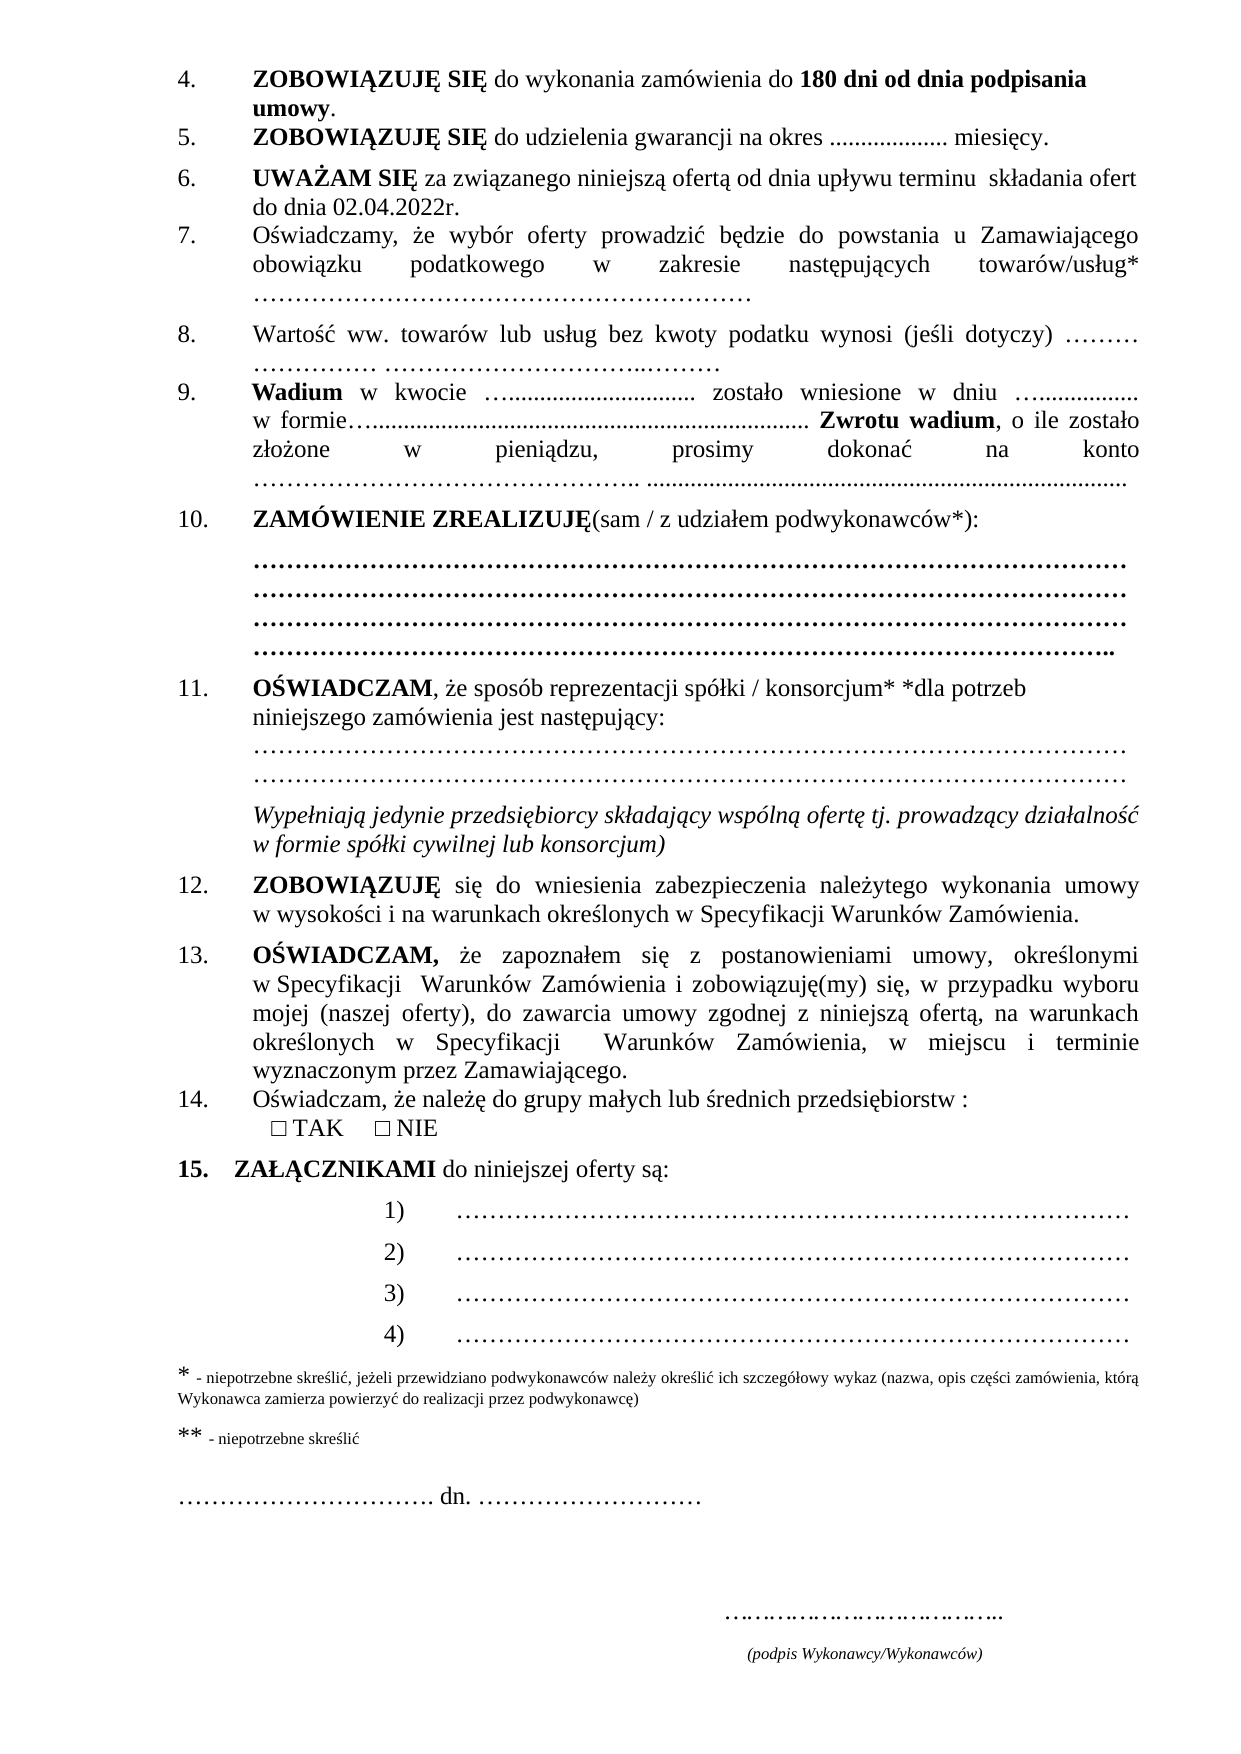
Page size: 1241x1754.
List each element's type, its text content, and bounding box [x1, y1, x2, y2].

list UWAŻAM SIĘ za związanego niniejszą ofertą od dnia upływu terminu składania ofert do dnia 02.04.2022r. [177, 163, 1140, 220]
list ……………………………………………………………………… [383, 1278, 1140, 1307]
text (podpis Wykonawcy/Wykonawców) [177, 1644, 1140, 1663]
text * - niepotrzebne skreślić, jeżeli przewidziano podwykonawców należy określić ich szczegółowy wykaz (nazwa, opis części zamówienia, którą Wykonawca zamierza powierzyć do realizacji przez podwykonawcę) [177, 1360, 1140, 1408]
text ……………………………….. [177, 1596, 1140, 1625]
text ………………………………………………………………………………………………………………………………………………………………………………………………………………………………………………………………………………………………………………………………………………………………………………….. [252, 545, 1140, 660]
list Oświadczamy, że wybór oferty prowadzić będzie do powstania u Zamawiającego obowiązku podatkowego w zakresie następujących towarów/usług* …………………………………………………… [177, 220, 1140, 307]
list Wadium w kwocie ….............................. zostało wniesione w dniu …................ w formie…...................................................................... Zwrotu wadium, o ile zostało złożone w pieniądzu, prosimy dokonać na konto ……………………………………….. ............................................................................. [177, 377, 1140, 492]
list ZOBOWIĄZUJĘ SIĘ do wykonania zamówienia do 180 dni od dnia podpisania umowy. [177, 64, 1140, 122]
list OŚWIADCZAM, że sposób reprezentacji spółki / konsorcjum* *dla potrzeb niniejszego zamówienia jest następujący: ………………………………………………………………………………………………………………………………………………………………………………………… [177, 673, 1140, 788]
list ……………………………………………………………………… [383, 1195, 1140, 1224]
list ZobowiązuJĘ się do wniesienia zabezpieczenia należytego wykonania umowy w wysokości i na warunkach określonych w Specyfikacji Warunków Zamówienia. [177, 870, 1140, 928]
list ZAMÓWIENIE ZREALIZUJĘ(sam / z udziałem podwykonawców*): [177, 504, 1140, 533]
list □ TAK □ NIE [252, 1113, 1140, 1142]
list Oświadczam, że należę do grupy małych lub średnich przedsiębiorstw : [177, 1084, 1140, 1113]
list OŚWIADCZAM, że zapoznałem się z postanowieniami umowy, określonymi w Specyfikacji Warunków Zamówienia i zobowiązuję(my) się, w przypadku wyboru mojej (naszej oferty), do zawarcia umowy zgodnej z niniejszą ofertą, na warunkach określonych w Specyfikacji Warunków Zamówienia, w miejscu i terminie wyznaczonym przez Zamawiającego. [177, 940, 1140, 1084]
text …………………………. dn. ……………………… [177, 1481, 1140, 1510]
list ZOBOWIĄZUJĘ SIĘ do udzielenia gwarancji na okres ................... miesięcy. [177, 122, 1140, 150]
list ……………………………………………………………………… [383, 1319, 1140, 1348]
list ……………………………………………………………………… [383, 1237, 1140, 1265]
text 15. ZAŁĄCZNIKAMI do niniejszej oferty są: [177, 1154, 1140, 1183]
text Wypełniają jedynie przedsiębiorcy składający wspólną ofertę tj. prowadzący działalność w formie spółki cywilnej lub konsorcjum) [252, 800, 1140, 858]
list Wartość ww. towarów lub usług bez kwoty podatku wynosi (jeśli dotyczy) ……… …………… …………………………..……… [177, 319, 1140, 377]
text ** - niepotrzebne skreślić [177, 1421, 1140, 1449]
